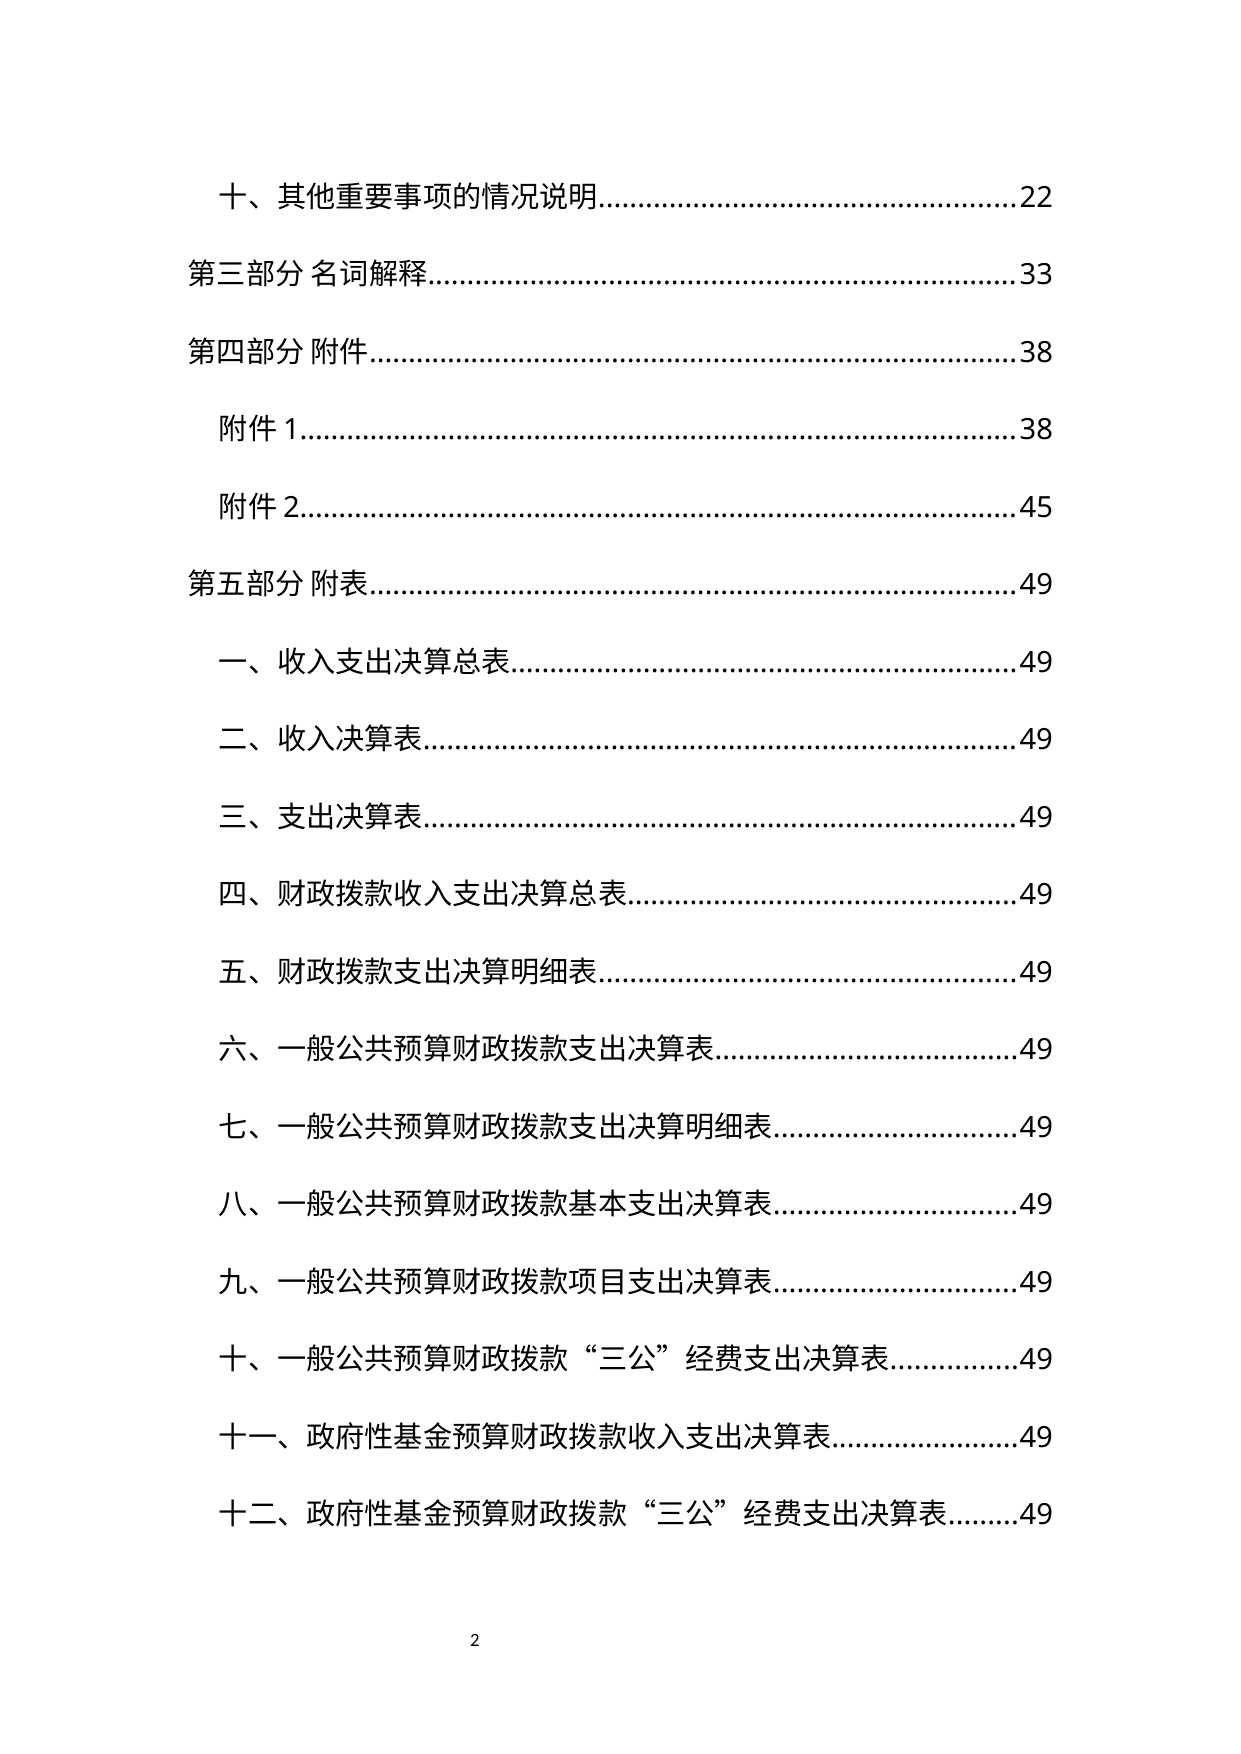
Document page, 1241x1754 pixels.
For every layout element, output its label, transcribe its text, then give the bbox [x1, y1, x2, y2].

text 第五部分 附表 49 [187, 549, 1053, 614]
text 四、财政拨款收入支出决算总表 49 [219, 859, 1053, 924]
text 第四部分 附件 38 [187, 317, 1053, 382]
text 九、一般公共预算财政拨款项目支出决算表 49 [219, 1247, 1053, 1312]
text 六、一般公共预算财政拨款支出决算表 49 [219, 1014, 1053, 1079]
text 三、支出决算表 49 [219, 782, 1053, 847]
text 十二、政府性基金预算财政拨款“三公”经费支出决算表 49 [219, 1479, 1053, 1544]
text 十一、政府性基金预算财政拨款收入支出决算表 49 [219, 1402, 1053, 1467]
text 第三部分 名词解释 33 [187, 239, 1053, 304]
text 一、收入支出决算总表 49 [219, 627, 1053, 692]
text 十、其他重要事项的情况说明 22 [219, 162, 1053, 227]
text 附件2 45 [219, 472, 1053, 537]
text 七、一般公共预算财政拨款支出决算明细表 49 [219, 1092, 1053, 1157]
text 附件1 38 [219, 394, 1053, 459]
text 八、一般公共预算财政拨款基本支出决算表 49 [219, 1169, 1053, 1234]
text 二、收入决算表 49 [219, 704, 1053, 769]
text 五、财政拨款支出决算明细表 49 [219, 937, 1053, 1002]
text 十、一般公共预算财政拨款“三公”经费支出决算表 49 [219, 1324, 1053, 1389]
